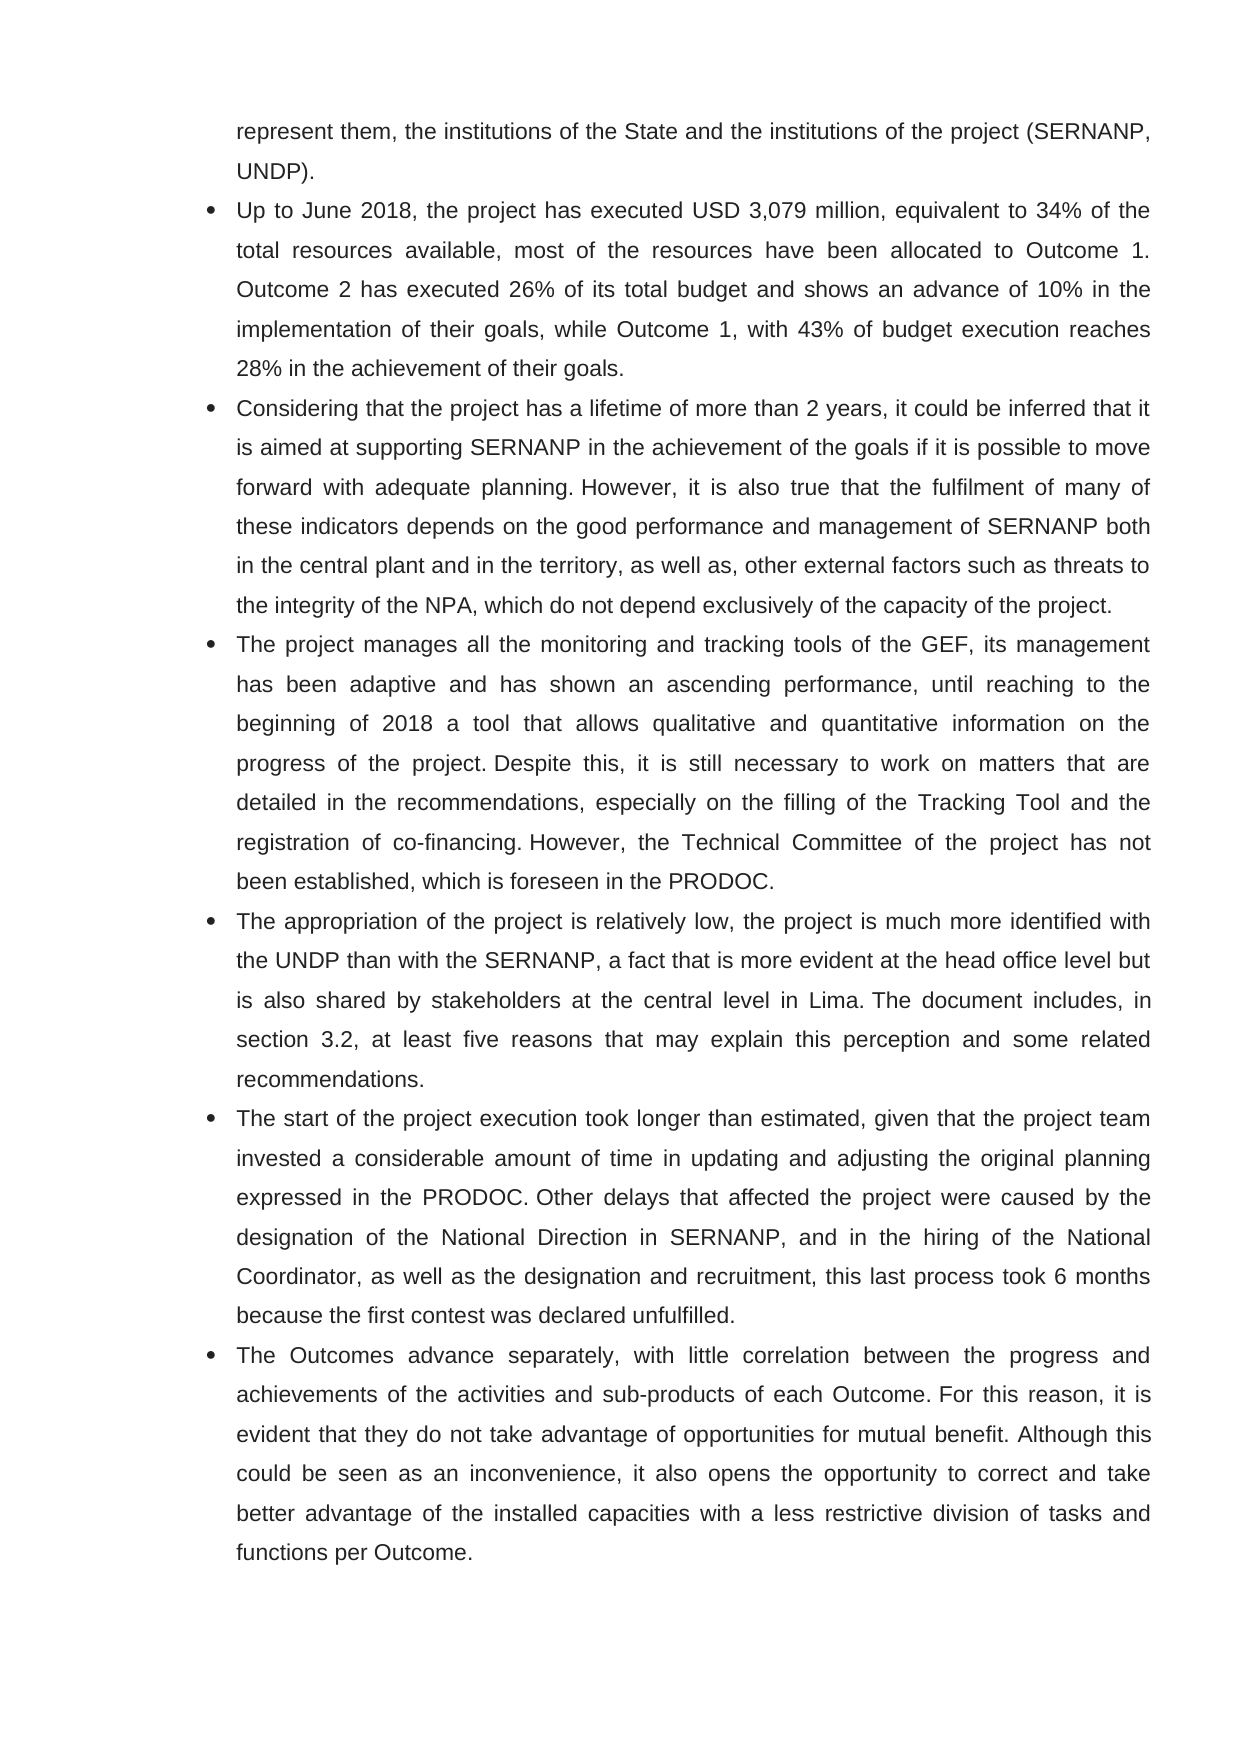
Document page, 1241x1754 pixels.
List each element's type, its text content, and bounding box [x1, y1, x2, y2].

list Considering that the project has a lifetime of more than 2 years, it could be inferred that it is aimed at supporting SERNANP in the achievement of the goals if it is possible to move forward with adequate planning. However, it is also true that the fulfilment of many of these indicators depends on the good performance and management of SERNANP both in the central plant and in the territory, as well as, other external factors such as threats to the integrity of the NPA, which do not depend exclusively of the capacity of the project. [207, 394, 1152, 618]
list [207, 118, 1152, 184]
list The Outcomes advance separately, with little correlation between the progress and achievements of the activities and sub-products of each Outcome. For this reason, it is evident that they do not take advantage of opportunities for mutual benefit. Although this could be seen as an inconvenience, it also opens the opportunity to correct and take better advantage of the installed capacities with a less restrictive division of tasks and functions per Outcome. [207, 1342, 1152, 1566]
list The appropriation of the project is relatively low, the project is much more identified with the UNDP than with the SERNANP, a fact that is more evident at the head office level but is also shared by stakeholders at the central level in Lima. The document includes, in section 3.2, at least five reasons that may explain this perception and some related recommendations. [207, 908, 1152, 1092]
list The start of the project execution took longer than estimated, given that the project team invested a considerable amount of time in updating and adjusting the original planning expressed in the PRODOC. Other delays that affected the project were caused by the designation of the National Direction in SERNANP, and in the hiring of the National Coordinator, as well as the designation and recruitment, this last process took 6 months because the first contest was declared unfulfilled. [207, 1105, 1152, 1329]
list Up to June 2018, the project has executed USD 3,079 million, equivalent to 34% of the total resources available, most of the resources have been allocated to Outcome 1. Outcome 2 has executed 26% of its total budget and shows an advance of 10% in the implementation of their goals, while Outcome 1, with 43% of budget execution reaches 28% in the achievement of their goals. [207, 197, 1152, 381]
list The project manages all the monitoring and tracking tools of the GEF, its management has been adaptive and has shown an ascending performance, until reaching to the beginning of 2018 a tool that allows qualitative and quantitative information on the progress of the project. Despite this, it is still necessary to work on matters that are detailed in the recommendations, especially on the filling of the Tracking Tool and the registration of co-financing. However, the Technical Committee of the project has not been established, which is foreseen in the PRODOC. [207, 631, 1152, 894]
